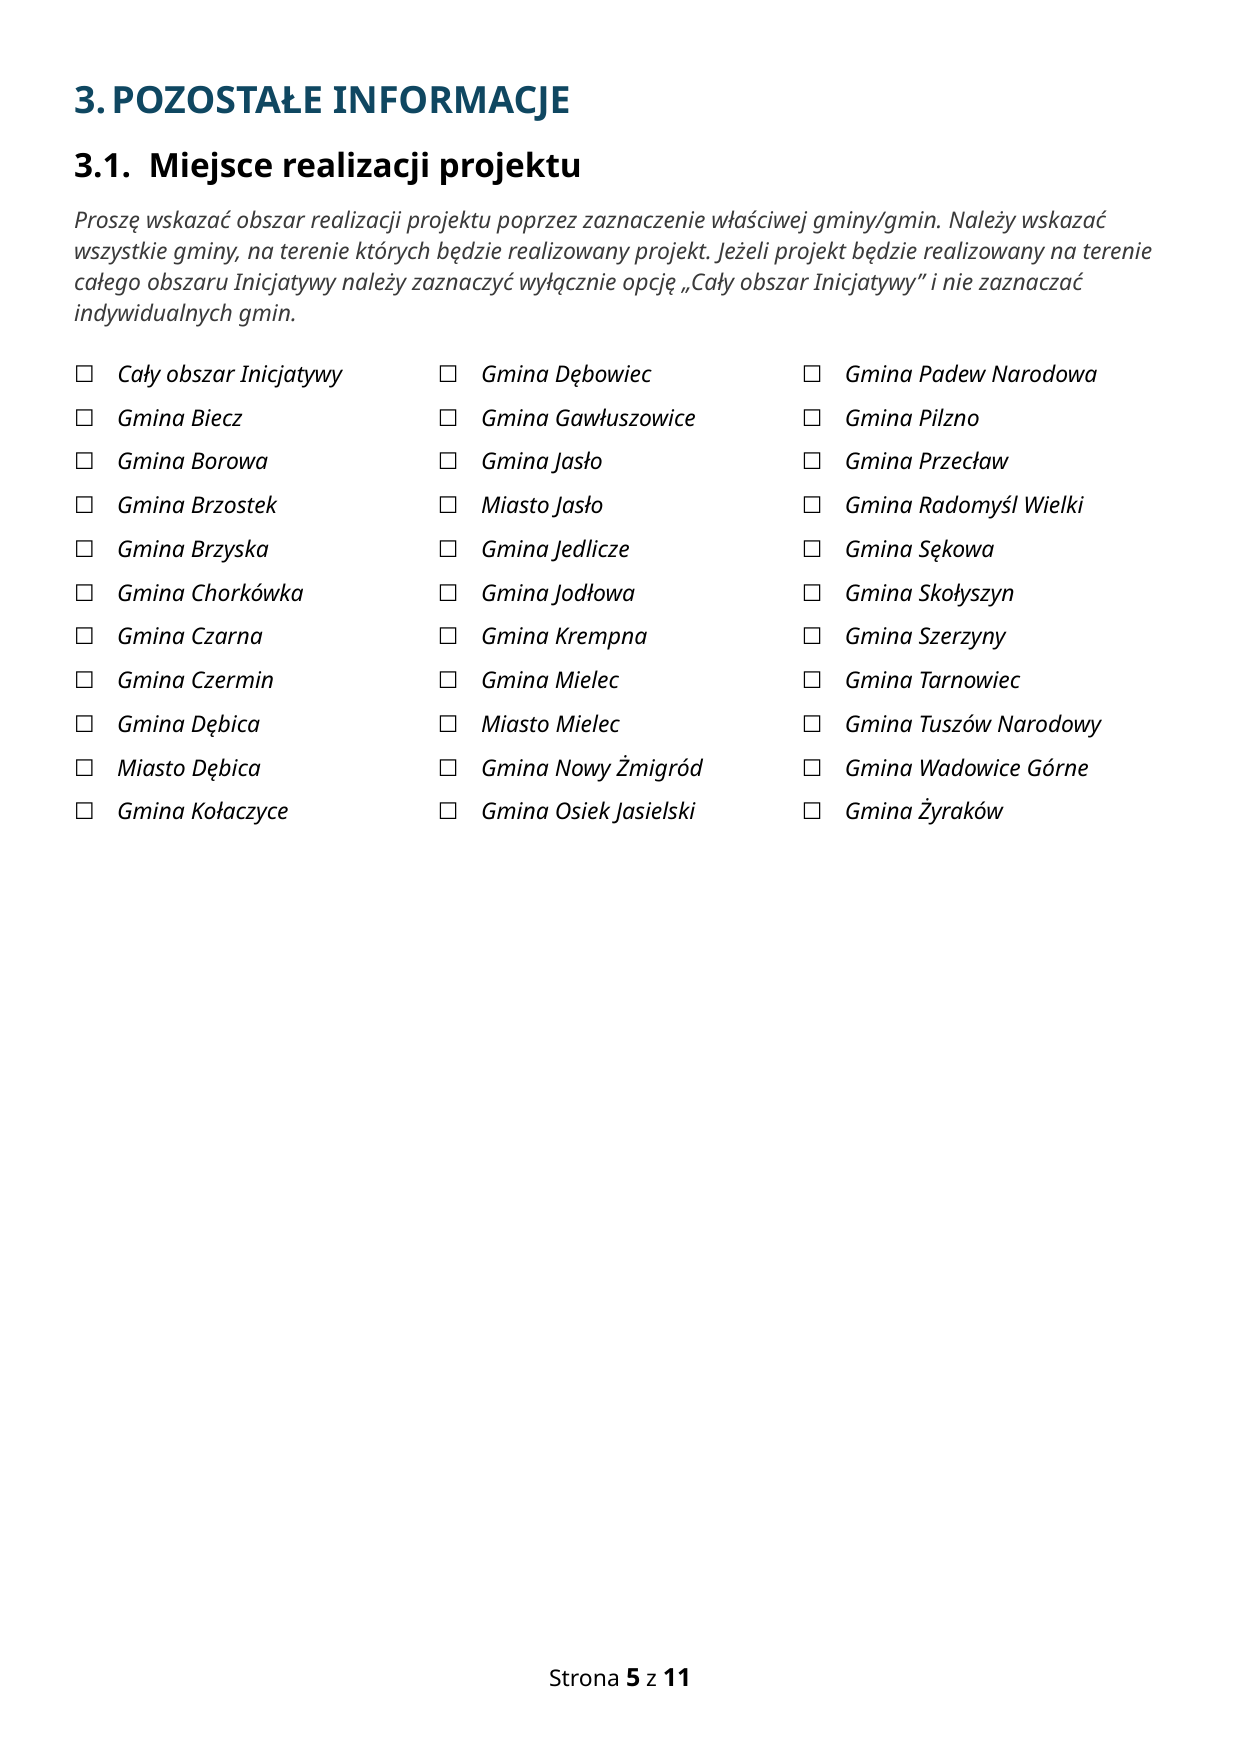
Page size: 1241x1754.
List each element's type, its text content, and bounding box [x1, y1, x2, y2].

table_header Gmina Padew Narodowa Gmina Pilzno Gmina Przecław Gmina Radomyśl Wielki Gmina Sękowa Gmina Skołyszyn Gmina Szerzyny Gmina Tarnowiec Gmina Tuszów Narodowy Gmina Wadowice Górne Gmina Żyraków [802, 345, 1165, 839]
table_header Gmina Dębowiec Gmina Gawłuszowice Gmina Jasło Miasto Jasło Gmina Jedlicze Gmina Jodłowa Gmina Krempna Gmina Mielec Miasto Mielec Gmina Nowy Żmigród Gmina Osiek Jasielski [438, 345, 802, 839]
subtitle Miejsce realizacji projektu [74, 142, 1166, 187]
subtitle POZOSTAŁE INFORMACJE [74, 74, 1166, 125]
table_header Cały obszar Inicjatywy Gmina Biecz Gmina Borowa Gmina Brzostek Gmina Brzyska Gmina Chorkówka Gmina Czarna Gmina Czermin Gmina Dębica Miasto Dębica Gmina Kołaczyce [74, 345, 438, 839]
text Proszę wskazać obszar realizacji projektu poprzez zaznaczenie właściwej gminy/gmin. Należy wskazać wszystkie gminy, na terenie których będzie realizowany projekt. Jeżeli projekt będzie realizowany na terenie całego obszaru Inicjatywy należy zaznaczyć wyłącznie opcję „Cały obszar Inicjatywy” i nie zaznaczać indywidualnych gmin. [74, 204, 1166, 329]
